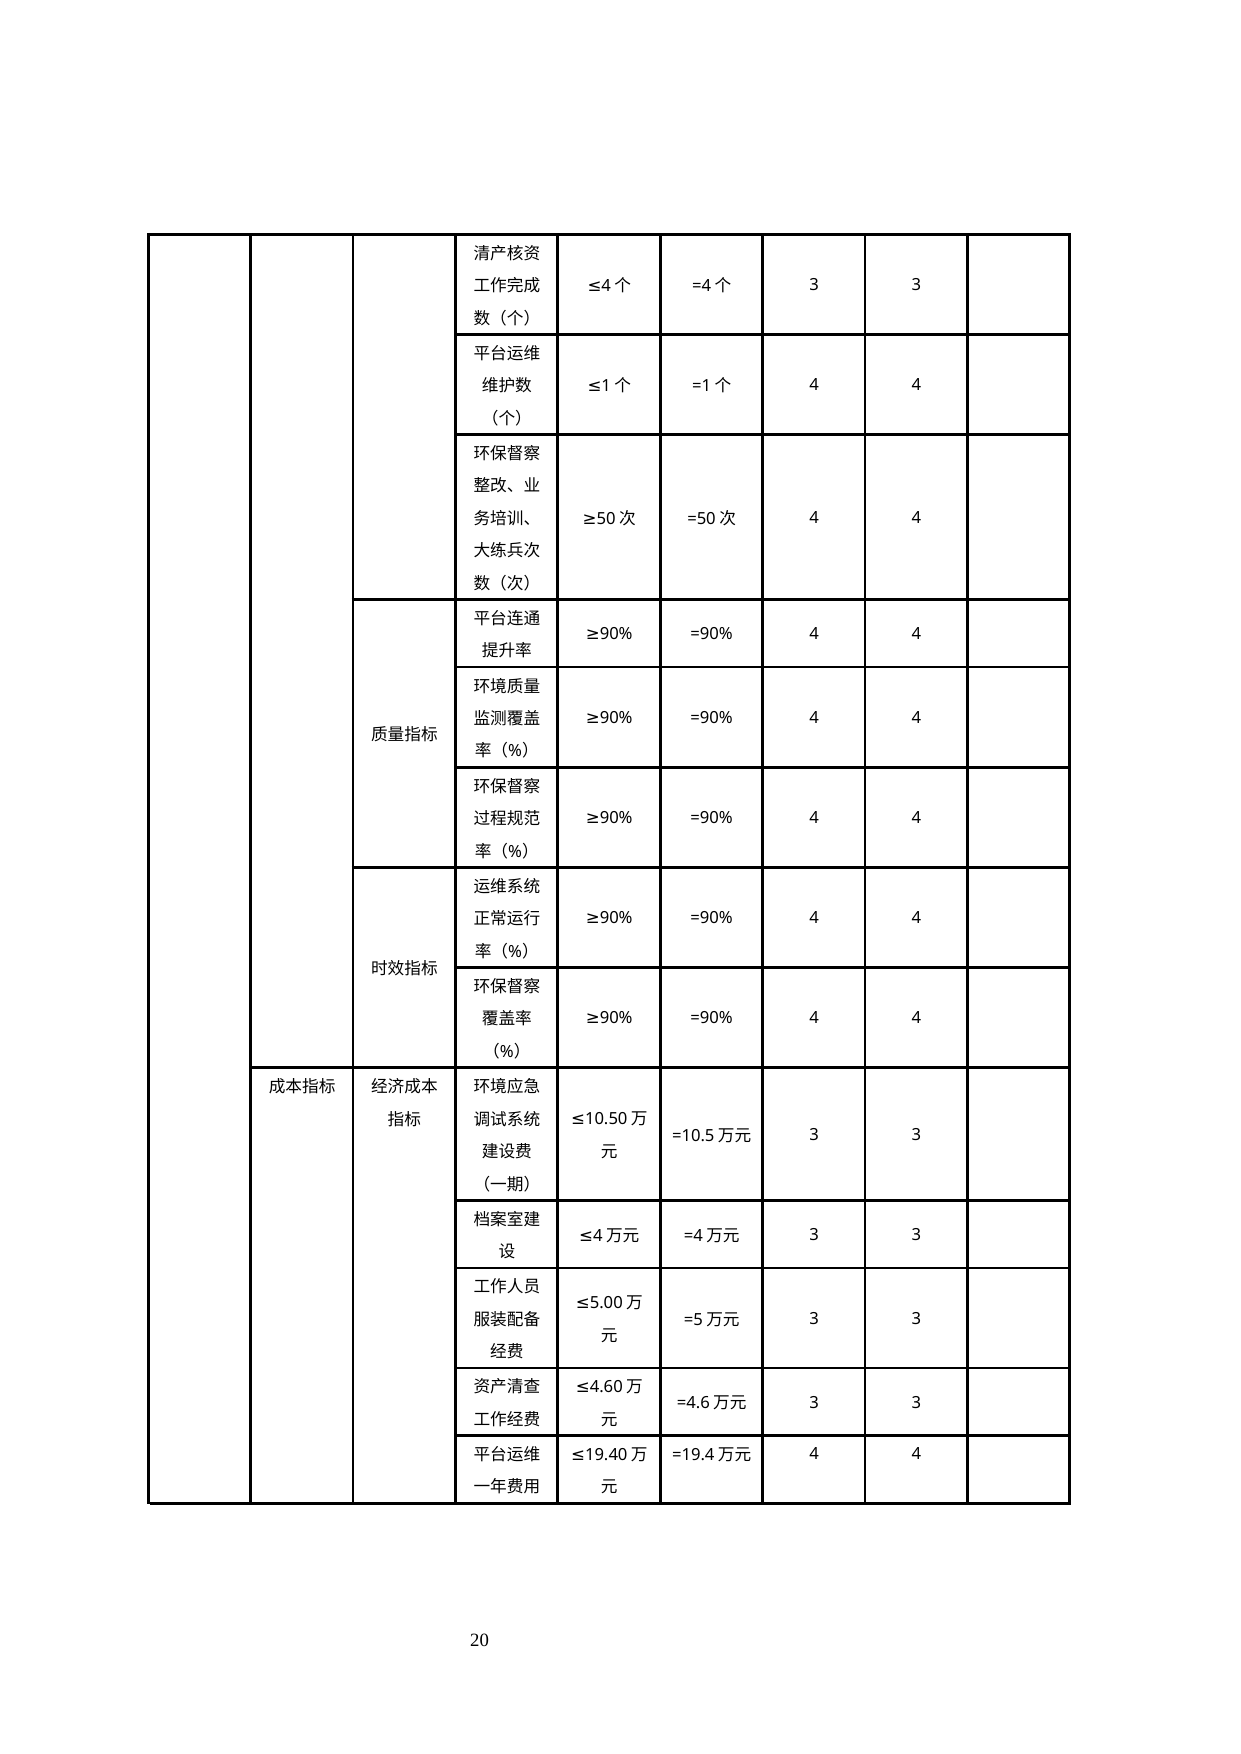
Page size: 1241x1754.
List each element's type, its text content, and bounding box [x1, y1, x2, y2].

table_cell 工作人员服装配备经费 [457, 1269, 556, 1367]
table_cell ≤1个 [559, 336, 659, 433]
table_cell 4 [866, 336, 966, 433]
table_cell [969, 668, 1068, 766]
table_cell ≤4万元 [559, 1202, 659, 1266]
table_cell ≥90% [559, 601, 659, 666]
table_cell 3 [764, 236, 864, 333]
table_cell [969, 1437, 1068, 1502]
table_cell 质量指标 [354, 601, 454, 866]
table_cell [969, 336, 1068, 433]
table_cell =90% [662, 769, 761, 866]
table_cell =5万元 [662, 1269, 761, 1367]
table_cell 清产核资工作完成数（个） [457, 236, 556, 333]
table_cell ≥90% [559, 969, 659, 1066]
table_cell 4 [764, 668, 864, 766]
table_cell [969, 1202, 1068, 1266]
table_cell =4个 [662, 236, 761, 333]
table_cell 档案室建设 [457, 1202, 556, 1266]
table_cell [969, 1069, 1068, 1199]
table_cell 3 [764, 1069, 864, 1199]
table_cell 3 [866, 1202, 966, 1266]
table_cell 4 [764, 769, 864, 866]
table_cell [969, 769, 1068, 866]
table_cell 环保督察过程规范率（%） [457, 769, 556, 866]
table_cell 4 [866, 436, 966, 598]
table_cell 3 [764, 1369, 864, 1434]
table_cell [969, 436, 1068, 598]
table_cell 环保督察整改、业务培训、大练兵次数（次） [457, 436, 556, 598]
table_cell 4 [866, 1437, 966, 1502]
table_cell ≥90% [559, 869, 659, 966]
table_cell 资产清查工作经费 [457, 1369, 556, 1434]
table_cell [969, 1369, 1068, 1434]
table_cell 4 [764, 1437, 864, 1502]
table_cell [969, 601, 1068, 666]
table_cell =4.6万元 [662, 1369, 761, 1434]
table_cell =10.5万元 [662, 1069, 761, 1199]
table_cell 3 [866, 1369, 966, 1434]
table_cell =50次 [662, 436, 761, 598]
table_cell 环境质量监测覆盖率（%） [457, 668, 556, 766]
table_cell 3 [866, 236, 966, 333]
table_cell 3 [764, 1202, 864, 1266]
table_cell 4 [866, 601, 966, 666]
table_cell [969, 236, 1068, 333]
table_cell ≤5.00万元 [559, 1269, 659, 1367]
table_cell ≥90% [559, 668, 659, 766]
table_cell [969, 1269, 1068, 1367]
table_cell ≥90% [559, 769, 659, 866]
table_cell =19.4万元 [662, 1437, 761, 1502]
table_cell 4 [866, 769, 966, 866]
table_cell ≤19.40万元 [559, 1437, 659, 1502]
table_cell =90% [662, 969, 761, 1066]
table_cell 4 [866, 869, 966, 966]
table_cell [969, 869, 1068, 966]
table_cell 3 [866, 1069, 966, 1199]
table_cell 4 [866, 668, 966, 766]
table_cell 4 [866, 969, 966, 1066]
table_cell 4 [764, 436, 864, 598]
table_cell 运维系统正常运行率（%） [457, 869, 556, 966]
table_cell =90% [662, 668, 761, 766]
table_cell 平台运维一年费用 [457, 1437, 556, 1502]
table_cell ≤4.60万元 [559, 1369, 659, 1434]
table_cell 平台连通提升率 [457, 601, 556, 666]
table_cell 4 [764, 336, 864, 433]
table_cell 4 [764, 869, 864, 966]
table_cell ≤10.50万元 [559, 1069, 659, 1199]
table_cell 环保督察覆盖率（%） [457, 969, 556, 1066]
table_cell 3 [866, 1269, 966, 1367]
table_cell [969, 969, 1068, 1066]
table_cell =90% [662, 869, 761, 966]
table_cell 平台运维维护数（个） [457, 336, 556, 433]
table_cell =4万元 [662, 1202, 761, 1266]
table_cell 经济成本指标 [354, 1069, 454, 1502]
table_cell ≤4个 [559, 236, 659, 333]
table_cell 3 [764, 1269, 864, 1367]
table_cell 时效指标 [354, 869, 454, 1066]
table_cell =1个 [662, 336, 761, 433]
table_cell 4 [764, 969, 864, 1066]
table_cell 4 [764, 601, 864, 666]
table_cell 成本指标 [252, 1069, 352, 1502]
table_cell 环境应急调试系统建设费（一期） [457, 1069, 556, 1199]
table_cell =90% [662, 601, 761, 666]
table_cell ≥50次 [559, 436, 659, 598]
